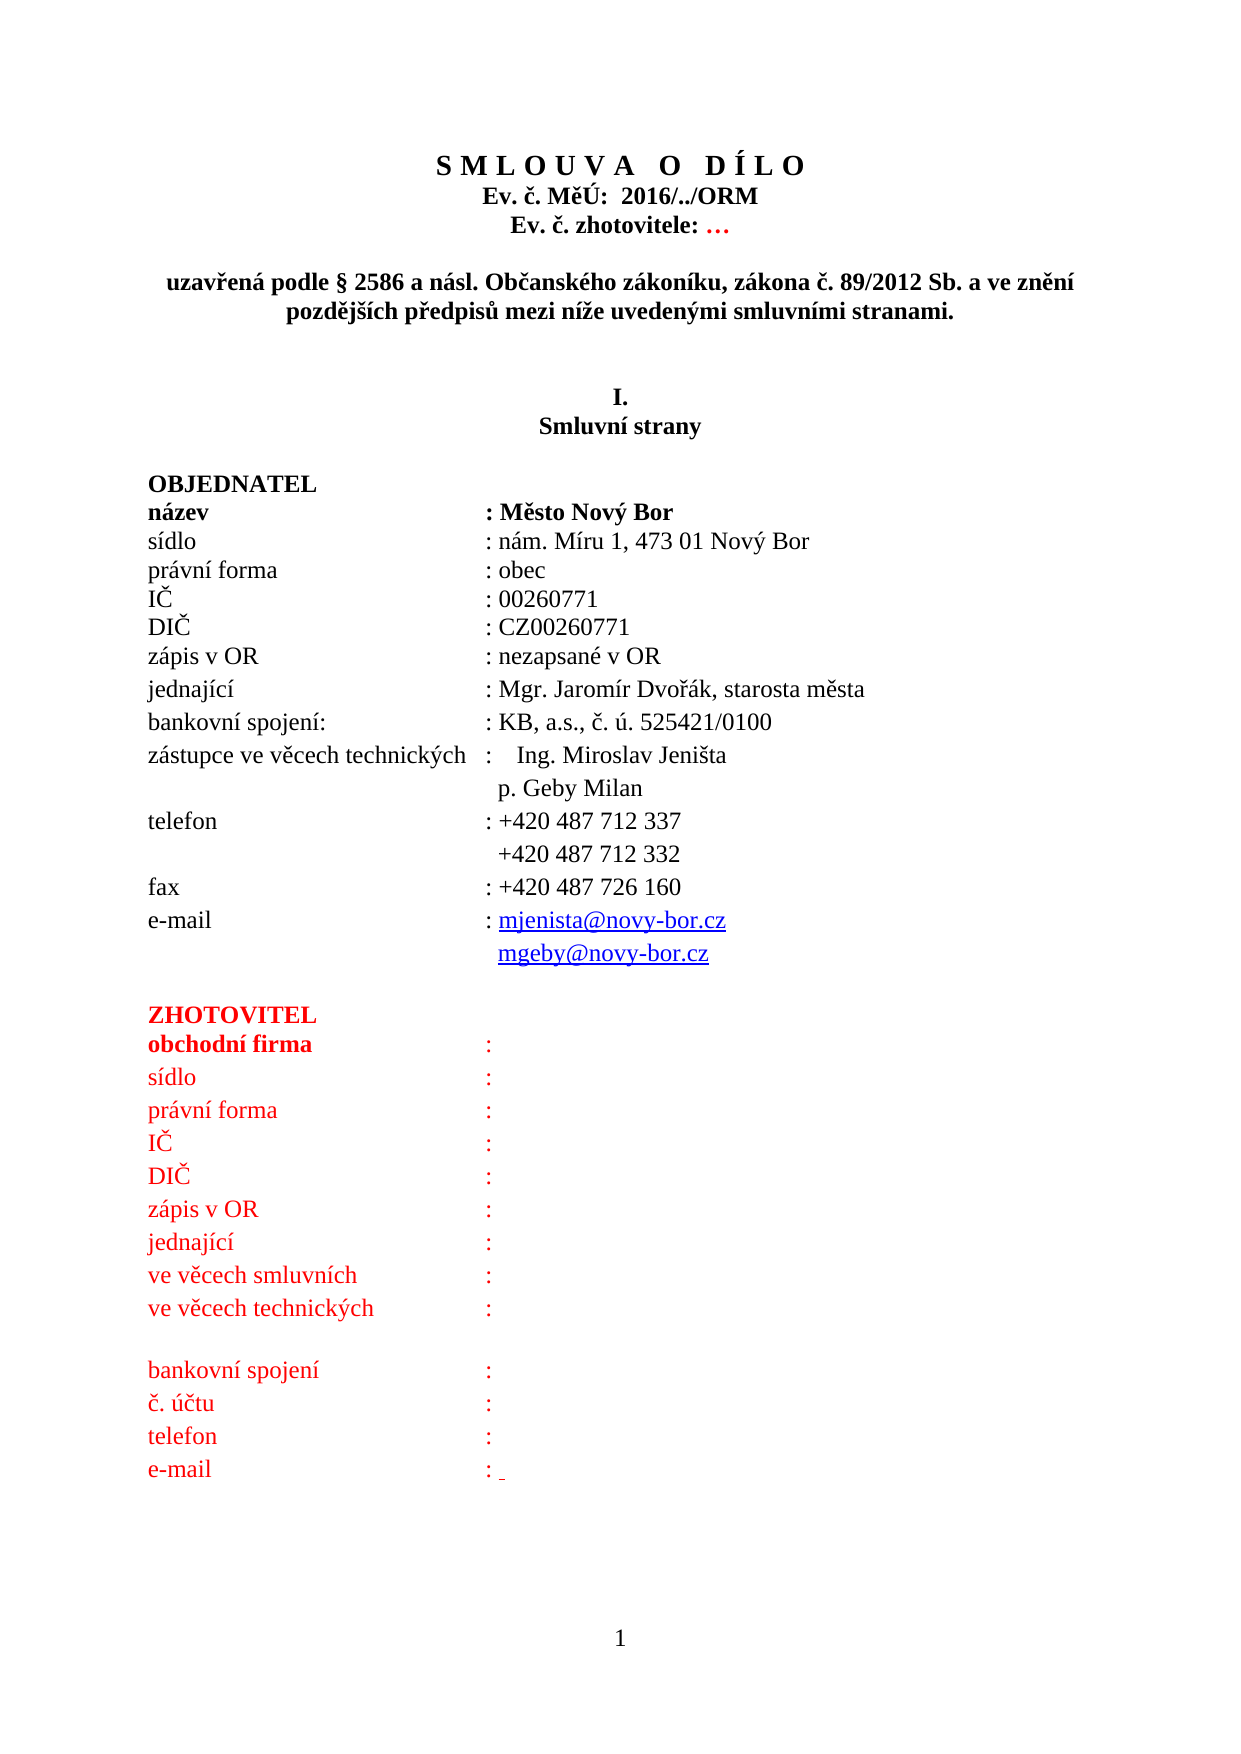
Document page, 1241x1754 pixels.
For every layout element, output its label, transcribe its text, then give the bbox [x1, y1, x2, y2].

text č. účtu : [148, 1388, 1093, 1417]
text Ev. č. MěÚ: 2016/../ORM [148, 181, 1093, 210]
text telefon : +420 487 712 337 [148, 806, 1093, 835]
text e-mail : mjenista@novy-bor.cz [148, 905, 1093, 934]
text e-mail : [148, 1454, 1093, 1483]
text DIČ : CZ00260771 [148, 612, 1093, 641]
text OBJEDNATEL [148, 469, 1093, 497]
text zápis v OR : [148, 1194, 1093, 1223]
text ve věcech technických : [148, 1293, 1093, 1322]
text obchodní firma : [148, 1029, 1093, 1058]
text mgeby@novy-bor.cz [148, 938, 1093, 967]
text fax : +420 487 726 160 [148, 872, 1093, 901]
text IČ : 00260771 [148, 584, 1093, 612]
text +420 487 712 332 [148, 839, 1093, 868]
subtitle právní forma : obec [148, 555, 1093, 584]
text právní forma : [148, 1095, 1093, 1124]
text p. Geby Milan [148, 773, 1093, 802]
text zástupce ve věcech technických : Ing. Miroslav Jeništa [148, 740, 1093, 769]
text ve věcech smluvních : [148, 1260, 1093, 1289]
text telefon : [148, 1421, 1093, 1449]
text Smluvní strany [148, 411, 1093, 440]
text SMLOUVA O DÍLO [148, 148, 1093, 181]
text DIČ : [148, 1161, 1093, 1190]
text bankovní spojení: : KB, a.s., č. ú. 525421/0100 [148, 707, 1093, 736]
text zápis v OR : nezapsané v OR [148, 641, 1093, 670]
text sídlo : [148, 1062, 1093, 1091]
text Ev. č. zhotovitele: … [148, 210, 1093, 239]
text jednající : [148, 1227, 1093, 1256]
text jednající : Mgr. Jaromír Dvořák, starosta města [148, 674, 1093, 703]
text ZHOTOVITEL [148, 1000, 1093, 1029]
text bankovní spojení : [148, 1355, 1093, 1383]
text uzavřená podle § 2586 a násl. Občanského zákoníku, zákona č. 89/2012 Sb. a ve znění pozdějších předpisů mezi níže uvedenými smluvními stranami. [148, 267, 1093, 325]
text I. [148, 382, 1093, 411]
text IČ : [148, 1128, 1093, 1157]
subtitle sídlo : nám. Míru 1, 473 01 Nový Bor [148, 526, 1093, 555]
text název : Město Nový Bor [148, 497, 1093, 526]
